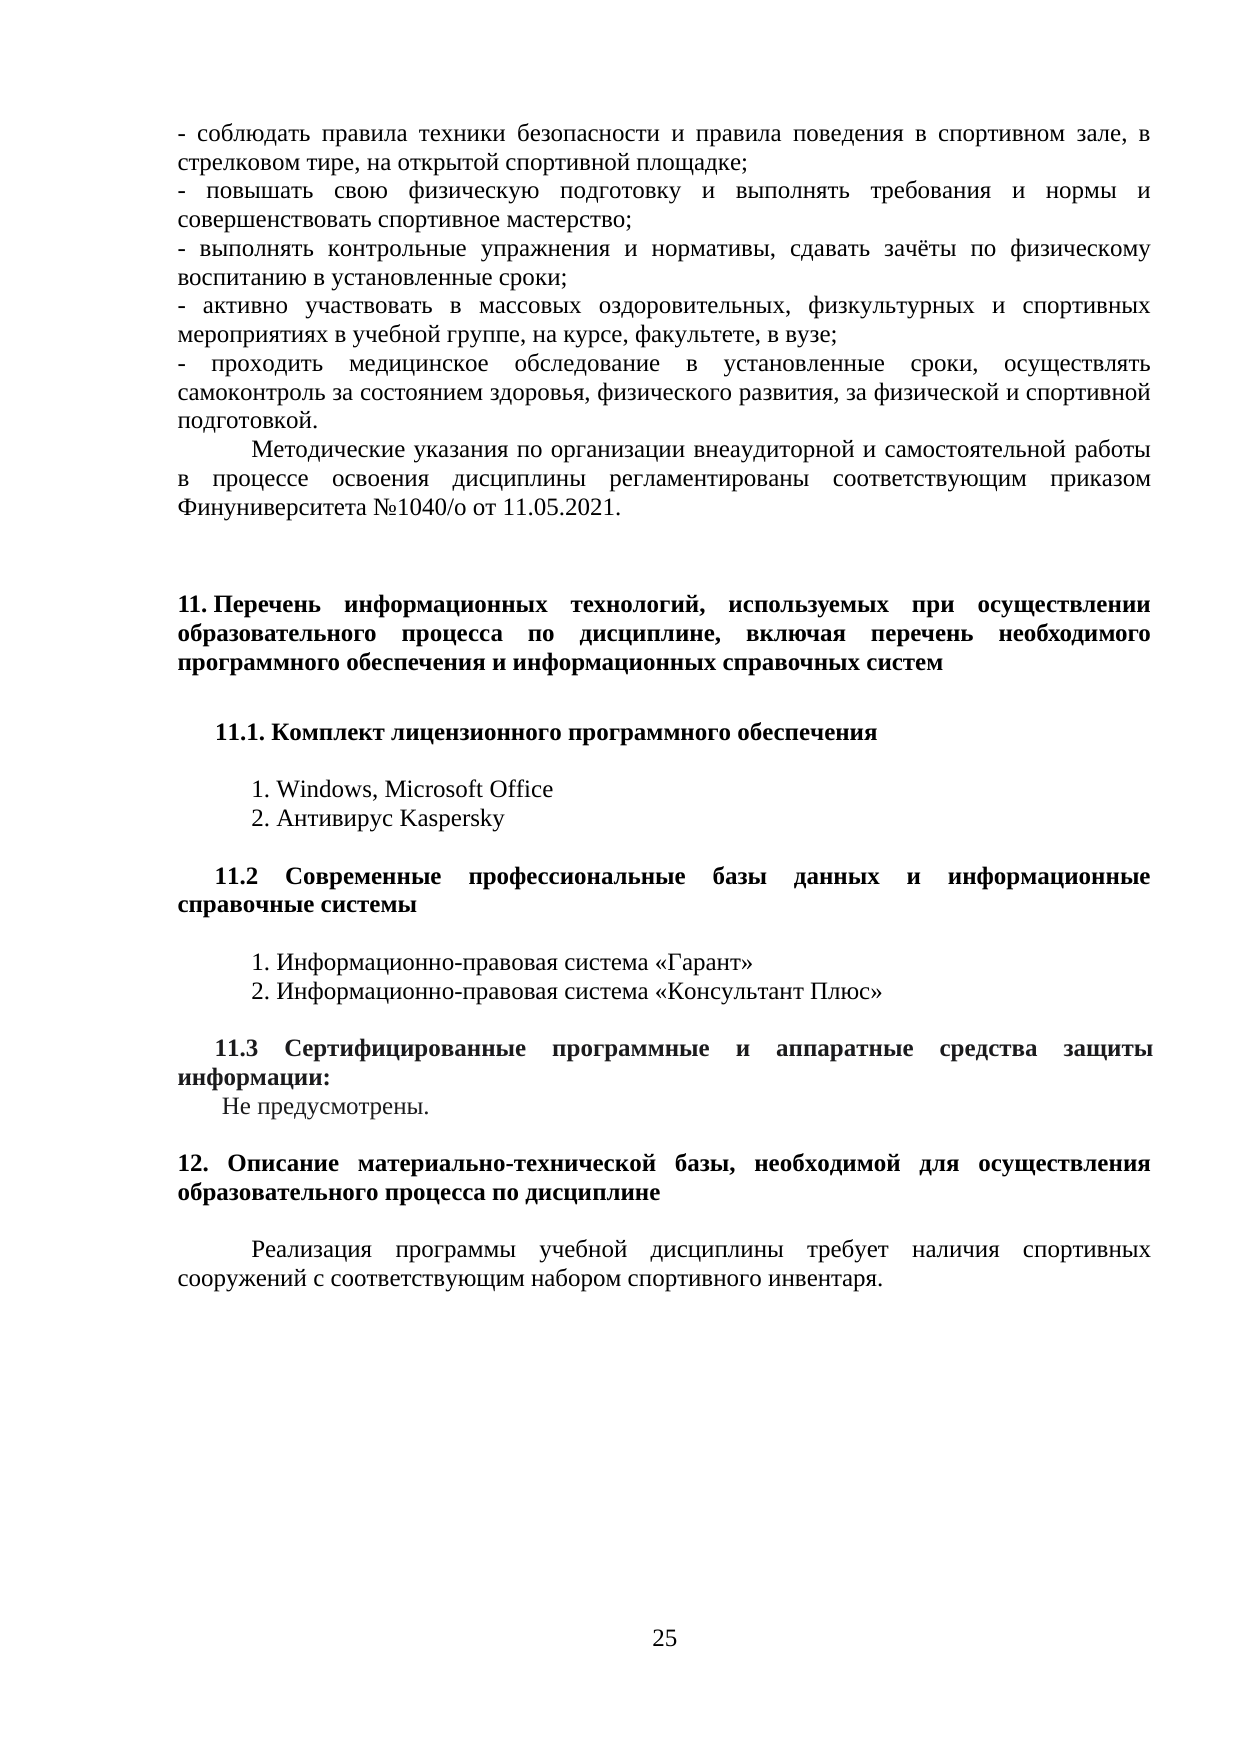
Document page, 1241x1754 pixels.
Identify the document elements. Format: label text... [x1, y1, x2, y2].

text 11.1. Комплект лицензионного программного обеспечения [177, 717, 1152, 746]
text 2. Антивирус Kaspersky [177, 803, 1152, 832]
text - соблюдать правила техники безопасности и правила поведения в спортивном зале, в стрелковом тире, на открытой спортивной площадке; [177, 118, 1152, 176]
text 1. Информационно-правовая система «Гарант» [177, 947, 1152, 976]
text Методические указания по организации внеаудиторной и самостоятельной работы в процессе освоения дисциплины регламентированы соответствующим приказом Финуниверситета №1040/о от 11.05.2021. [177, 434, 1152, 521]
text 11.3 Сертифицированные программные и аппаратные средства защиты информации: [177, 1033, 1154, 1091]
text - активно участвовать в массовых оздоровительных, физкультурных и спортивных мероприятиях в учебной группе, на курсе, факультете, в вузе; [177, 291, 1152, 348]
text - выполнять контрольные упражнения и нормативы, сдавать зачёты по физическому воспитанию в установленные сроки; [177, 233, 1152, 291]
text 1. Windows, Microsoft Office [177, 774, 1152, 803]
text 12. Описание материально-технической базы, необходимой для осуществления образовательного процесса по дисциплине [177, 1148, 1152, 1206]
text - проходить медицинское обследование в установленные сроки, осуществлять самоконтроль за состоянием здоровья, физического развития, за физической и спортивной подготовкой. [177, 348, 1152, 434]
text Реализация программы учебной дисциплины требует наличия спортивных сооружений с соответствующим набором спортивного инвентаря. [177, 1234, 1152, 1292]
text Не предусмотрены. [177, 1091, 1154, 1119]
text 2. Информационно-правовая система «Консультант Плюс» [177, 976, 1152, 1004]
text 11. Перечень информационных технологий, используемых при осуществлении образовательного процесса по дисциплине, включая перечень необходимого программного обеспечения и информационных справочных систем [177, 589, 1152, 676]
text - повышать свою физическую подготовку и выполнять требования и нормы и совершенствовать спортивное мастерство; [177, 176, 1152, 233]
text 11.2 Современные профессиональные базы данных и информационные справочные системы [177, 861, 1152, 918]
